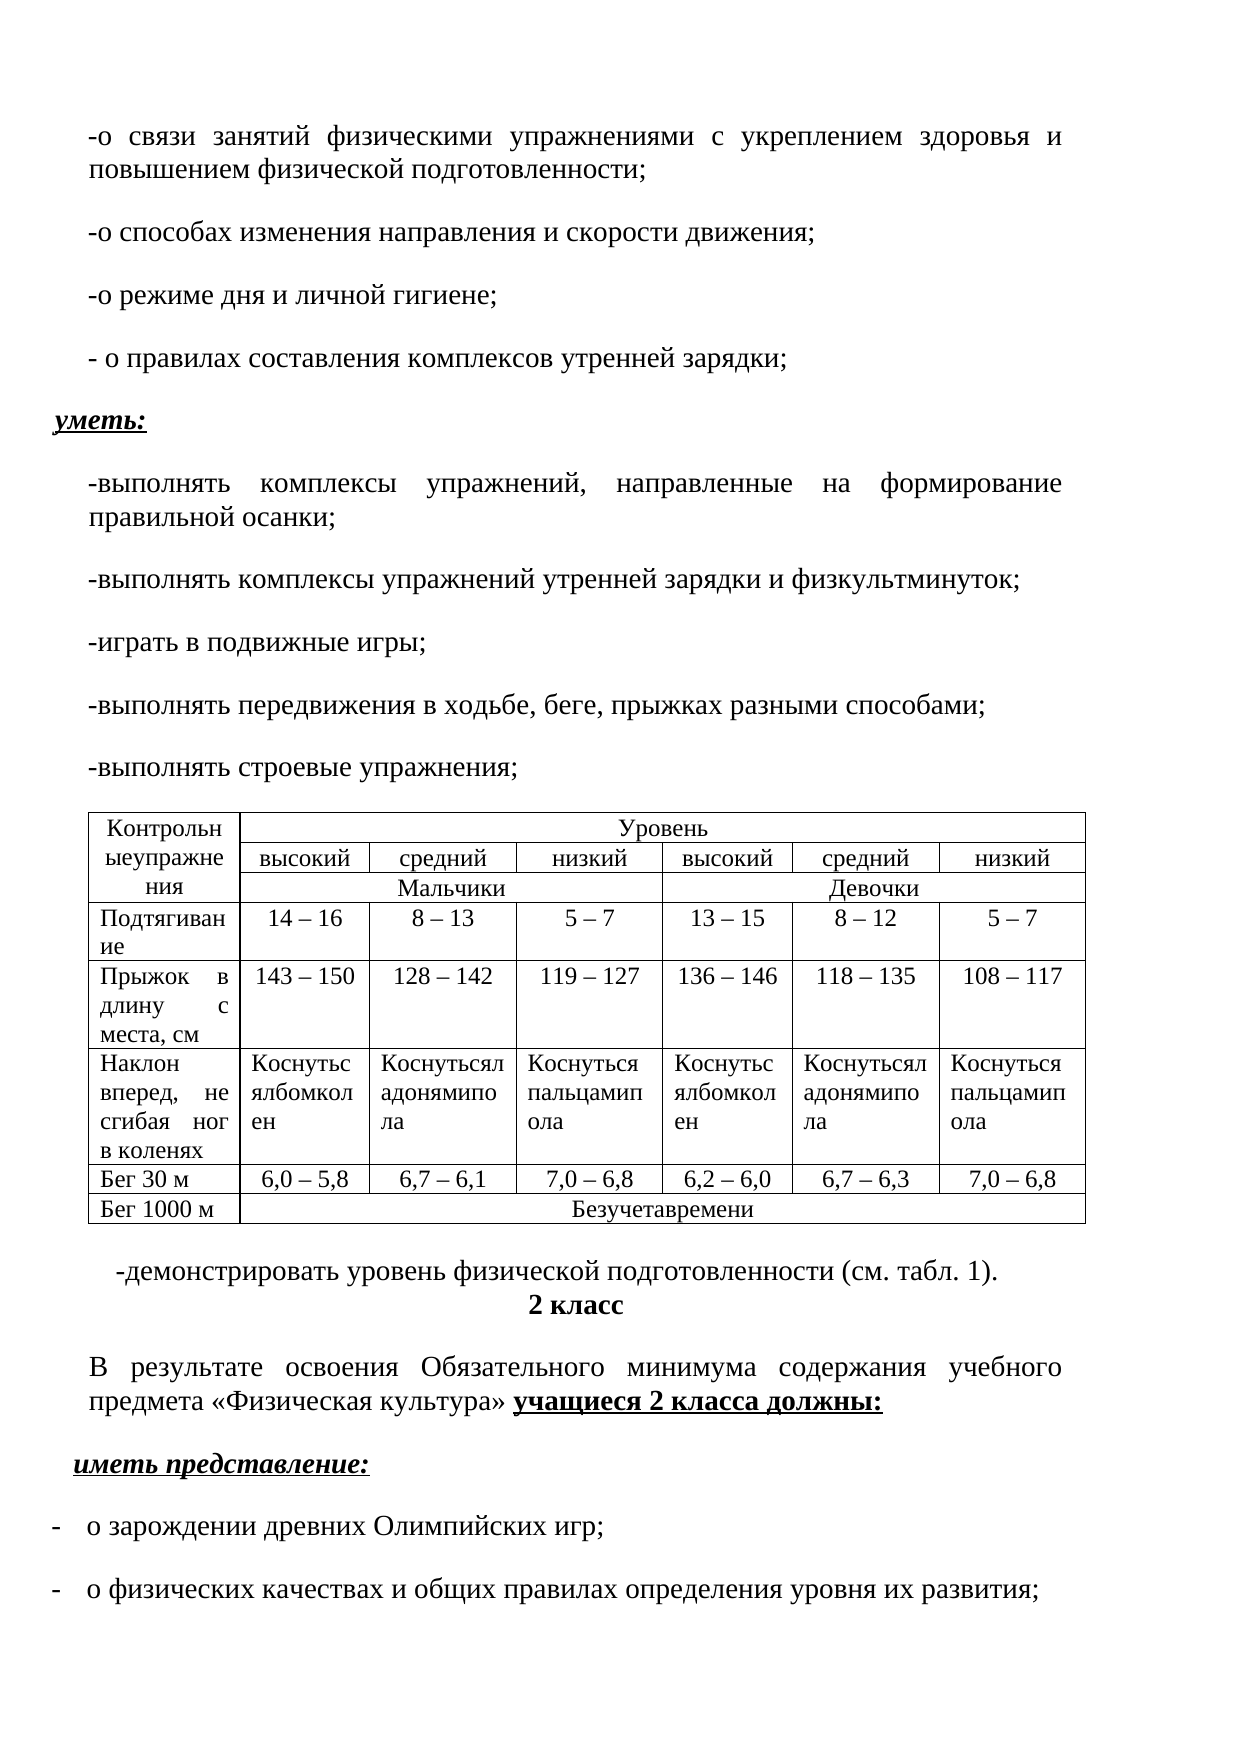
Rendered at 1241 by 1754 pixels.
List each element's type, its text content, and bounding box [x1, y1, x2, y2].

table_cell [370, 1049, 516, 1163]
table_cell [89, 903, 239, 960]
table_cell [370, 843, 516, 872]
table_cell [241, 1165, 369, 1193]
text -играть в подвижные игры; [51, 624, 1063, 658]
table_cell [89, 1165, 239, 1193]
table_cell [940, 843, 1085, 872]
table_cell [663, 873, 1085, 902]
text -выполнять комплексы упражнений, направленные на формирование правильной осанки; [51, 465, 1063, 532]
text -о способах изменения направления и скорости движения; [51, 214, 1063, 248]
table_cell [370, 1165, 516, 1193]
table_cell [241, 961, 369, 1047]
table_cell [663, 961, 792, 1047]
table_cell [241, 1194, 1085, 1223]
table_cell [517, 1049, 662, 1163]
text В результате освоения Обязательного минимума содержания учебного предмета «Физическая культура» учащиеся 2 класса должны: [89, 1349, 1063, 1417]
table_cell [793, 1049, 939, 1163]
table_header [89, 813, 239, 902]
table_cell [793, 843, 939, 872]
text -о связи занятий физическими упражнениями с укреплением здоровья и повышением физической подготовленности; [51, 118, 1063, 185]
text иметь представление: [51, 1446, 1063, 1479]
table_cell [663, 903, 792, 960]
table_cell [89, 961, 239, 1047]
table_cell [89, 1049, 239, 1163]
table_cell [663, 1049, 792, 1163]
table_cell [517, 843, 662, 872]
text -демонстрировать уровень физической подготовленности (см. табл. 1). 2 класс [51, 1253, 1063, 1320]
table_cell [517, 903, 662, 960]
text - о физических качествах и общих правилах определения уровня их развития; [51, 1571, 1063, 1605]
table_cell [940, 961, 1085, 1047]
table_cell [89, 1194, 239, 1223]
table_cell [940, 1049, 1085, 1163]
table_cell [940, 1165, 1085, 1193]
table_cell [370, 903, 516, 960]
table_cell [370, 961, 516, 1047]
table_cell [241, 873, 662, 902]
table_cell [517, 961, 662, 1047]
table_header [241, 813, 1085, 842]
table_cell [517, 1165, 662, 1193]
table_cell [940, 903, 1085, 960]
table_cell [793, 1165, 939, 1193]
text - о правилах составления комплексов утренней зарядки; [51, 340, 1063, 373]
text - о зарождении древних Олимпийских игр; [51, 1508, 1063, 1542]
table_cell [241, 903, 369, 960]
text -о режиме дня и личной гигиене; [51, 277, 1063, 311]
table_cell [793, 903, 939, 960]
text -выполнять строевые упражнения; [51, 749, 1063, 783]
text уметь: [51, 402, 1063, 436]
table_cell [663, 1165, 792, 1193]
text -выполнять комплексы упражнений утренней зарядки и физкультминуток; [51, 561, 1063, 595]
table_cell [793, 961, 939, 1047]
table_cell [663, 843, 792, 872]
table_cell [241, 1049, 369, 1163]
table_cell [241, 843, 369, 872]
text -выполнять передвижения в ходьбе, беге, прыжках разными способами; [51, 687, 1063, 720]
